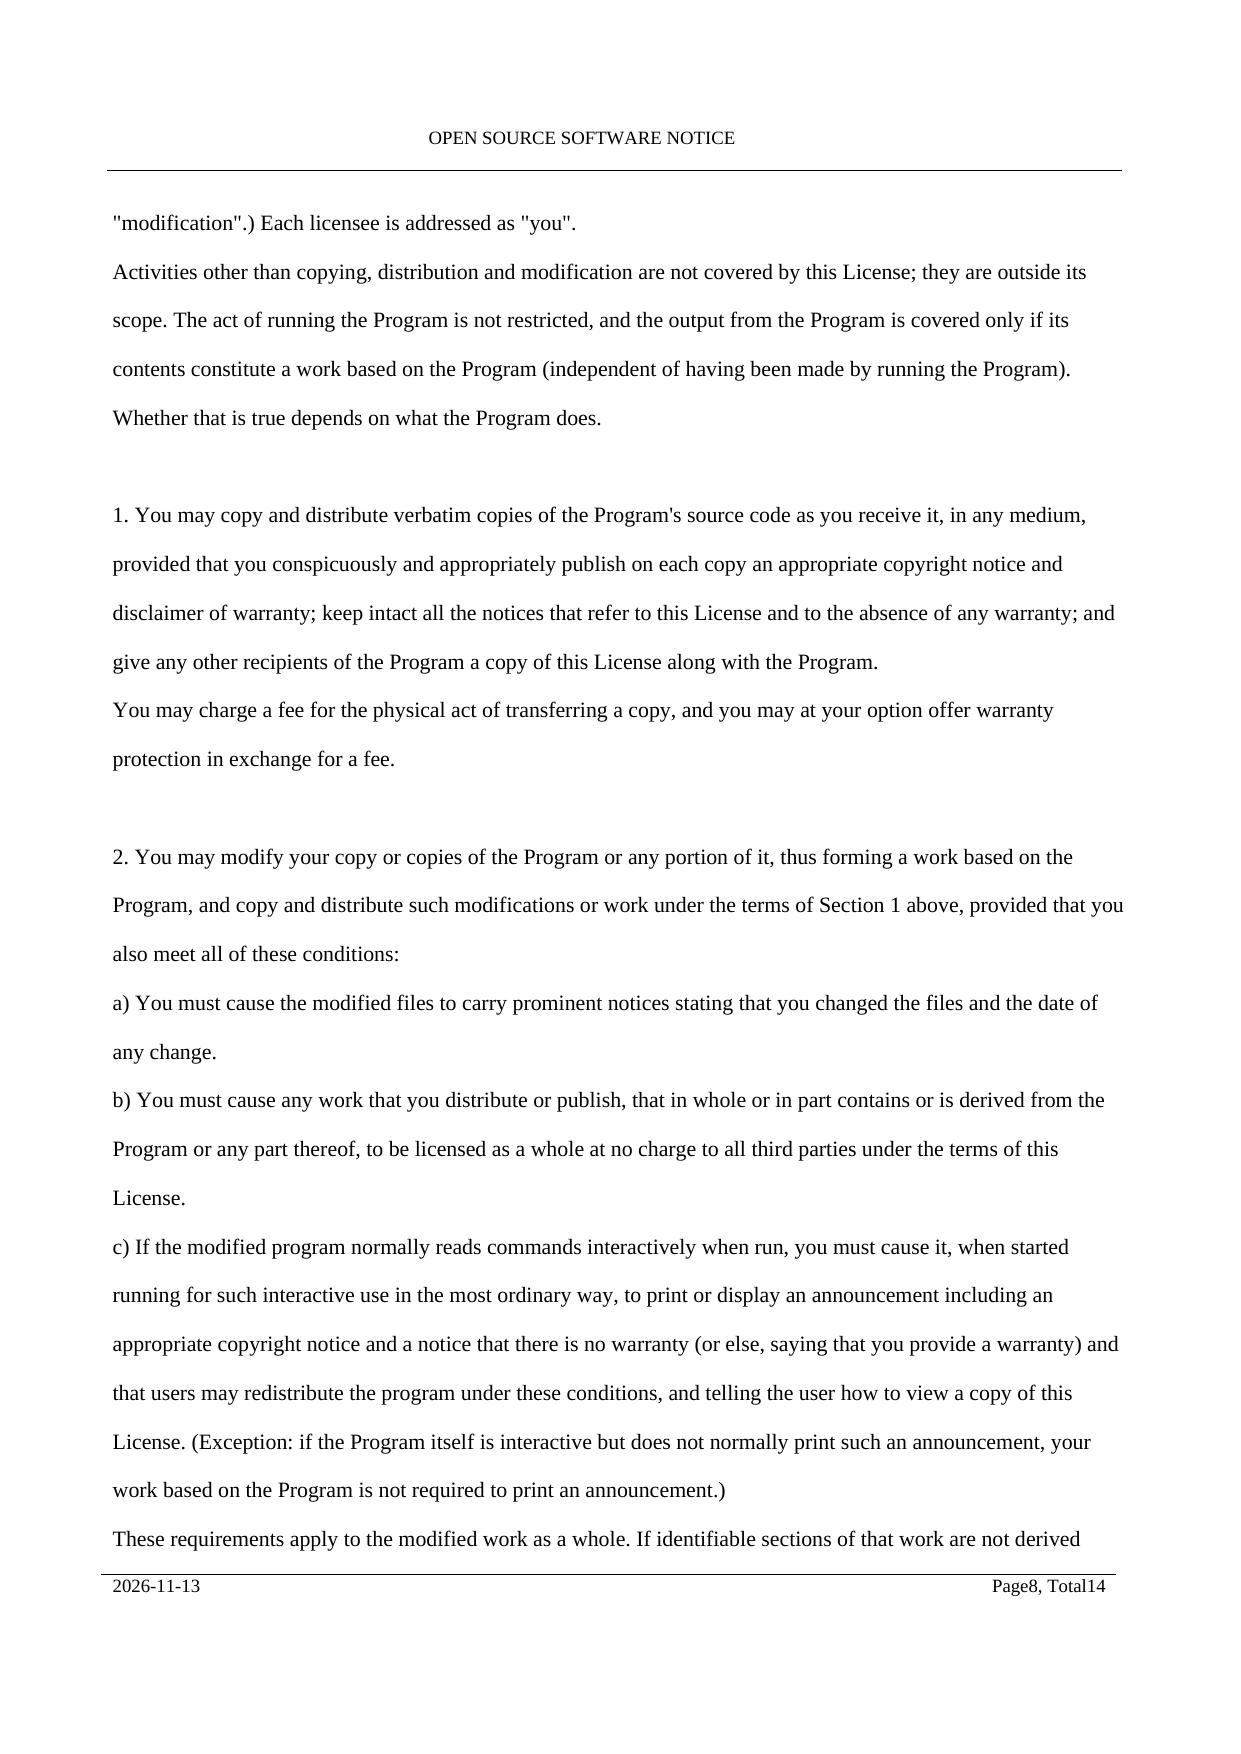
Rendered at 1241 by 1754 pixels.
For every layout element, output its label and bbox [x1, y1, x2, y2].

text [112, 206, 1128, 1555]
